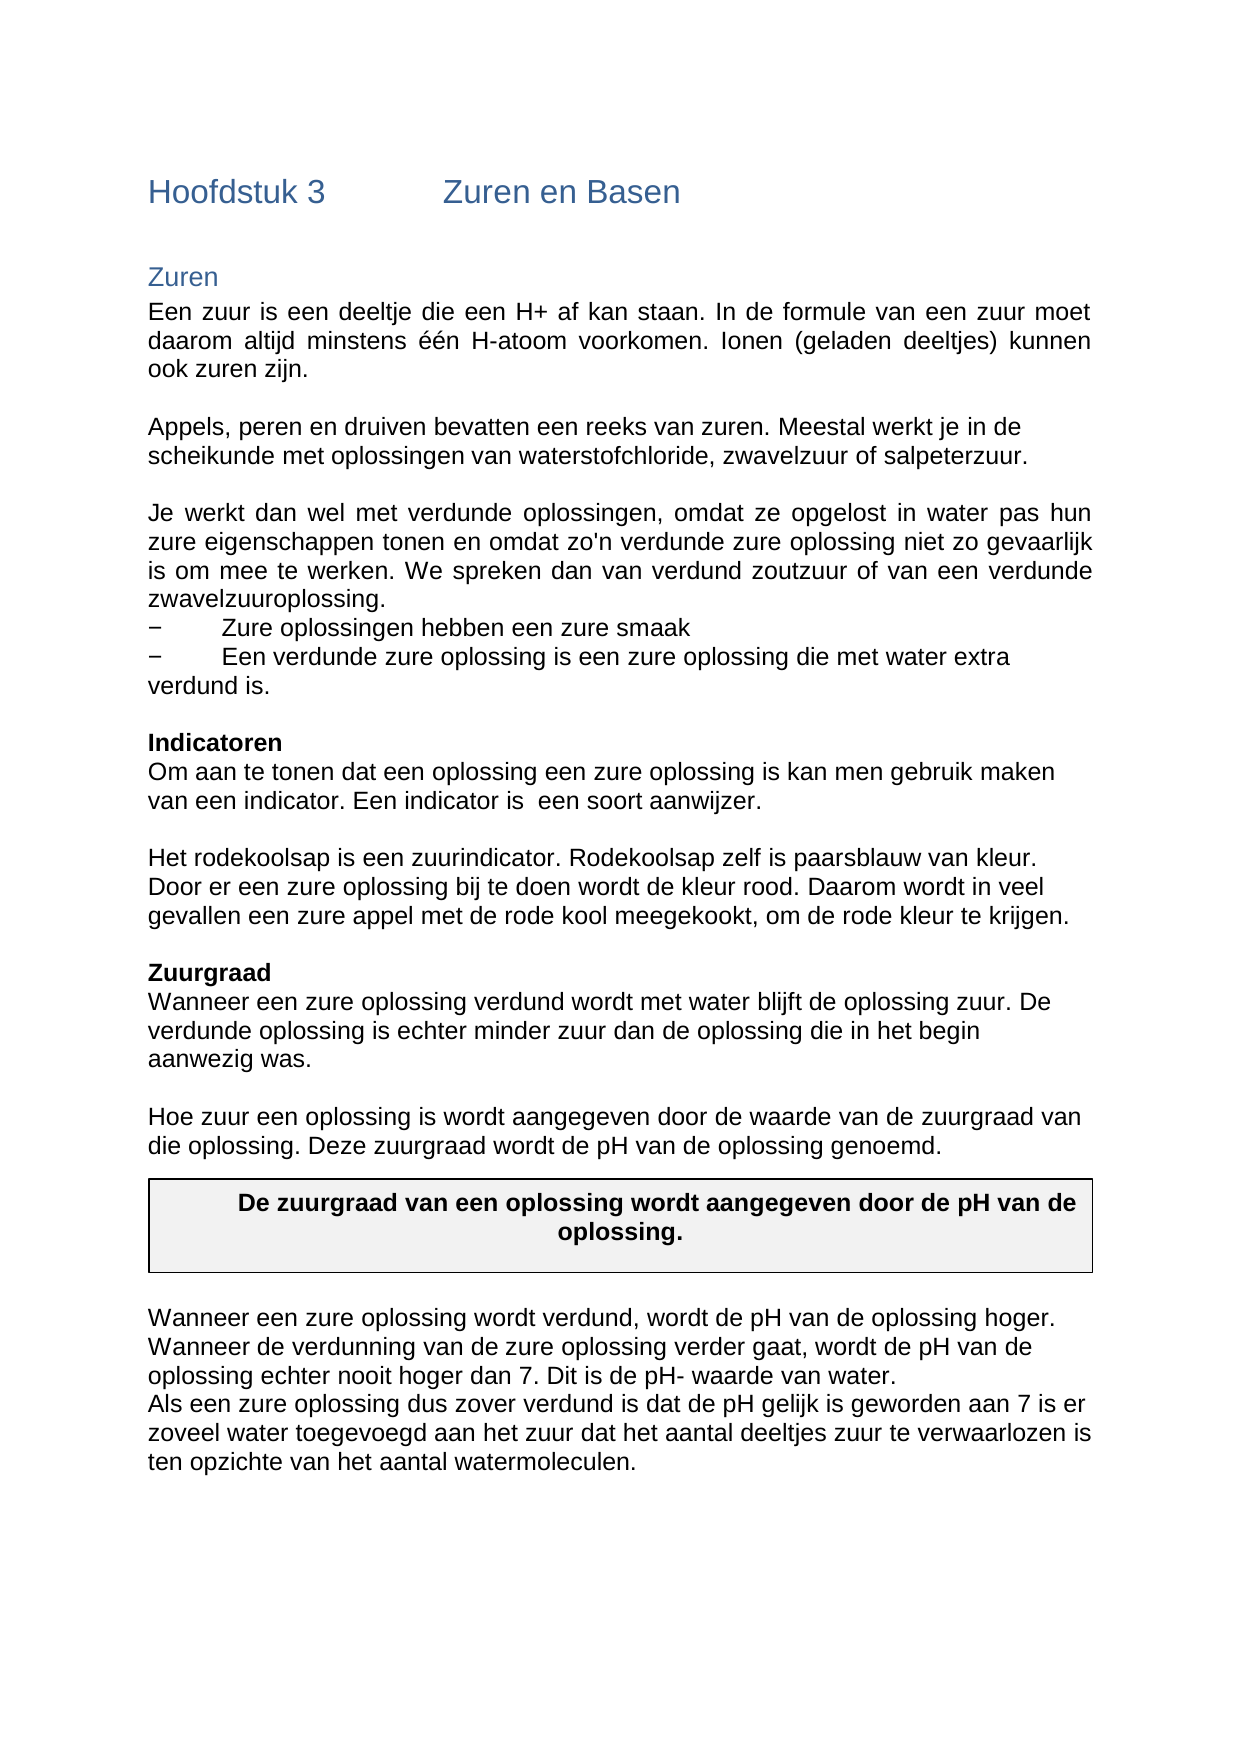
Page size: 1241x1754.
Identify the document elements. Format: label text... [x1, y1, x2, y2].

text Het rodekoolsap is een zuurindicator. Rodekoolsap zelf is paarsblauw van kleur. Door er een zure oplossing bij te doen wordt de kleur rood. Daarom wordt in veel gevallen een zure appel met de rode kool meegekookt, om de rode kleur te krijgen. [148, 843, 1093, 929]
text Hoe zuur een oplossing is wordt aangegeven door de waarde van de zuurgraad van die oplossing. Deze zuurgraad wordt de pH van de oplossing genoemd. [148, 1102, 1093, 1159]
text Om aan te tonen dat een oplossing een zure oplossing is kan men gebruik maken van een indicator. Een indicator is een soort aanwijzer. [148, 757, 1093, 814]
text Wanneer een zure oplossing verdund wordt met water blijft de oplossing zuur. De verdunde oplossing is echter minder zuur dan de oplossing die in het begin aanwezig was. [148, 987, 1093, 1073]
text Hoofdstuk 3 Zuren en Basen [148, 173, 1093, 211]
text Als een zure oplossing dus zover verdund is dat de pH gelijk is geworden aan 7 is er zoveel water toegevoegd aan het zuur dat het aantal deeltjes zuur te verwaarlozen is ten opzichte van het aantal watermoleculen. [148, 1389, 1093, 1476]
text Zuurgraad [148, 958, 1093, 987]
text − Zure oplossingen hebben een zure smaak [148, 613, 1093, 642]
text Je werkt dan wel met verdunde oplossingen, omdat ze opgelost in water pas hun zure eigenschappen tonen en omdat zo'n verdunde zure oplossing niet zo gevaarlijk is om mee te werken. We spreken dan van verdund zoutzuur of van een verdunde zwavelzuuroplossing. [148, 498, 1093, 613]
text Zuren [148, 261, 1093, 292]
text De zuurgraad van een oplossing wordt aangegeven door de pH van de oplossing. [148, 1188, 1093, 1246]
text − Een verdunde zure oplossing is een zure oplossing die met water extra verdund is. [148, 642, 1093, 699]
text Indicatoren [148, 728, 1093, 757]
text Appels, peren en druiven bevatten een reeks van zuren. Meestal werkt je in de scheikunde met oplossingen van waterstofchloride, zwavelzuur of salpeterzuur. [148, 412, 1093, 469]
text Een zuur is een deeltje die een H+ af kan staan. In de formule van een zuur moet daarom altijd minstens één H-atoom voorkomen. Ionen (geladen deeltjes) kunnen ook zuren zijn. [148, 297, 1093, 383]
text Wanneer een zure oplossing wordt verdund, wordt de pH van de oplossing hoger. Wanneer de verdunning van de zure oplossing verder gaat, wordt de pH van de oplossing echter nooit hoger dan 7. Dit is de pH- waarde van water. [148, 1303, 1093, 1389]
